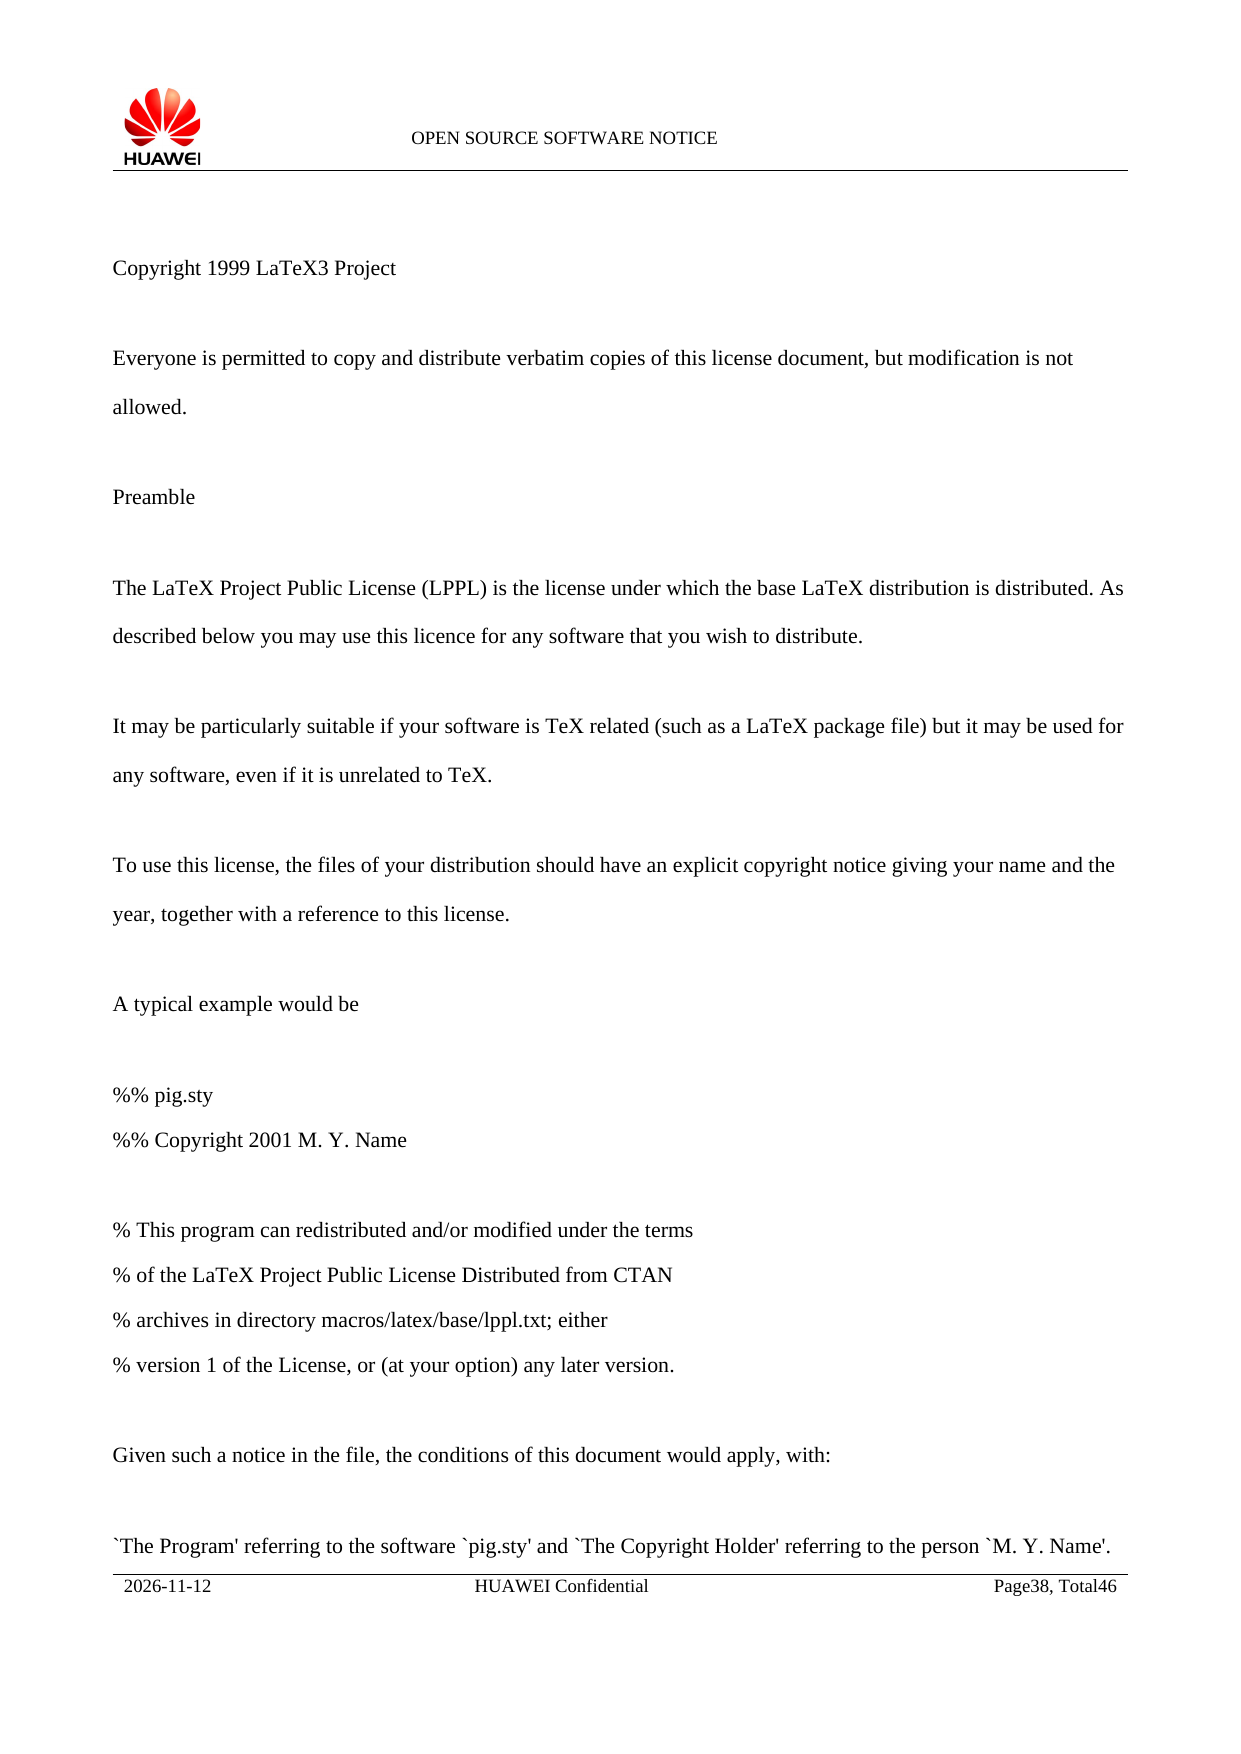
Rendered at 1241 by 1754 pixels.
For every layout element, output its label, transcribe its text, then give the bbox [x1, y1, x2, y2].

text %% Copyright 2001 M. Y. Name [112, 1123, 1128, 1156]
text % of the LaTeX Project Public License Distributed from CTAN [112, 1258, 1128, 1291]
text % This program can redistributed and/or modified under the terms [112, 1213, 1128, 1246]
text Everyone is permitted to copy and distribute verbatim copies of this license document, but modification is not allowed. [112, 342, 1128, 423]
text A typical example would be [112, 988, 1128, 1020]
text The LaTeX Project Public License (LPPL) is the license under which the base LaTeX distribution is distributed. As described below you may use this licence for any software that you wish to distribute. [112, 571, 1128, 652]
text `The Program' referring to the software `pig.sty' and `The Copyright Holder' referring to the person `M. Y. Name'. [112, 1529, 1128, 1561]
text It may be particularly suitable if your software is TeX related (such as a LaTeX package file) but it may be used for any software, even if it is unrelated to TeX. [112, 710, 1128, 791]
text % archives in directory macros/latex/base/lppl.txt; either [112, 1303, 1128, 1336]
text Copyright 1999 LaTeX3 Project [112, 251, 1128, 284]
text Given such a notice in the file, the conditions of this document would apply, with: [112, 1439, 1128, 1471]
text % version 1 of the License, or (at your option) any later version. [112, 1348, 1128, 1381]
text To use this license, the files of your distribution should have an explicit copyright notice giving your name and the year, together with a reference to this license. [112, 849, 1128, 930]
text Preamble [112, 481, 1128, 513]
picture [124, 88, 201, 165]
text %% pig.sty [112, 1078, 1128, 1110]
